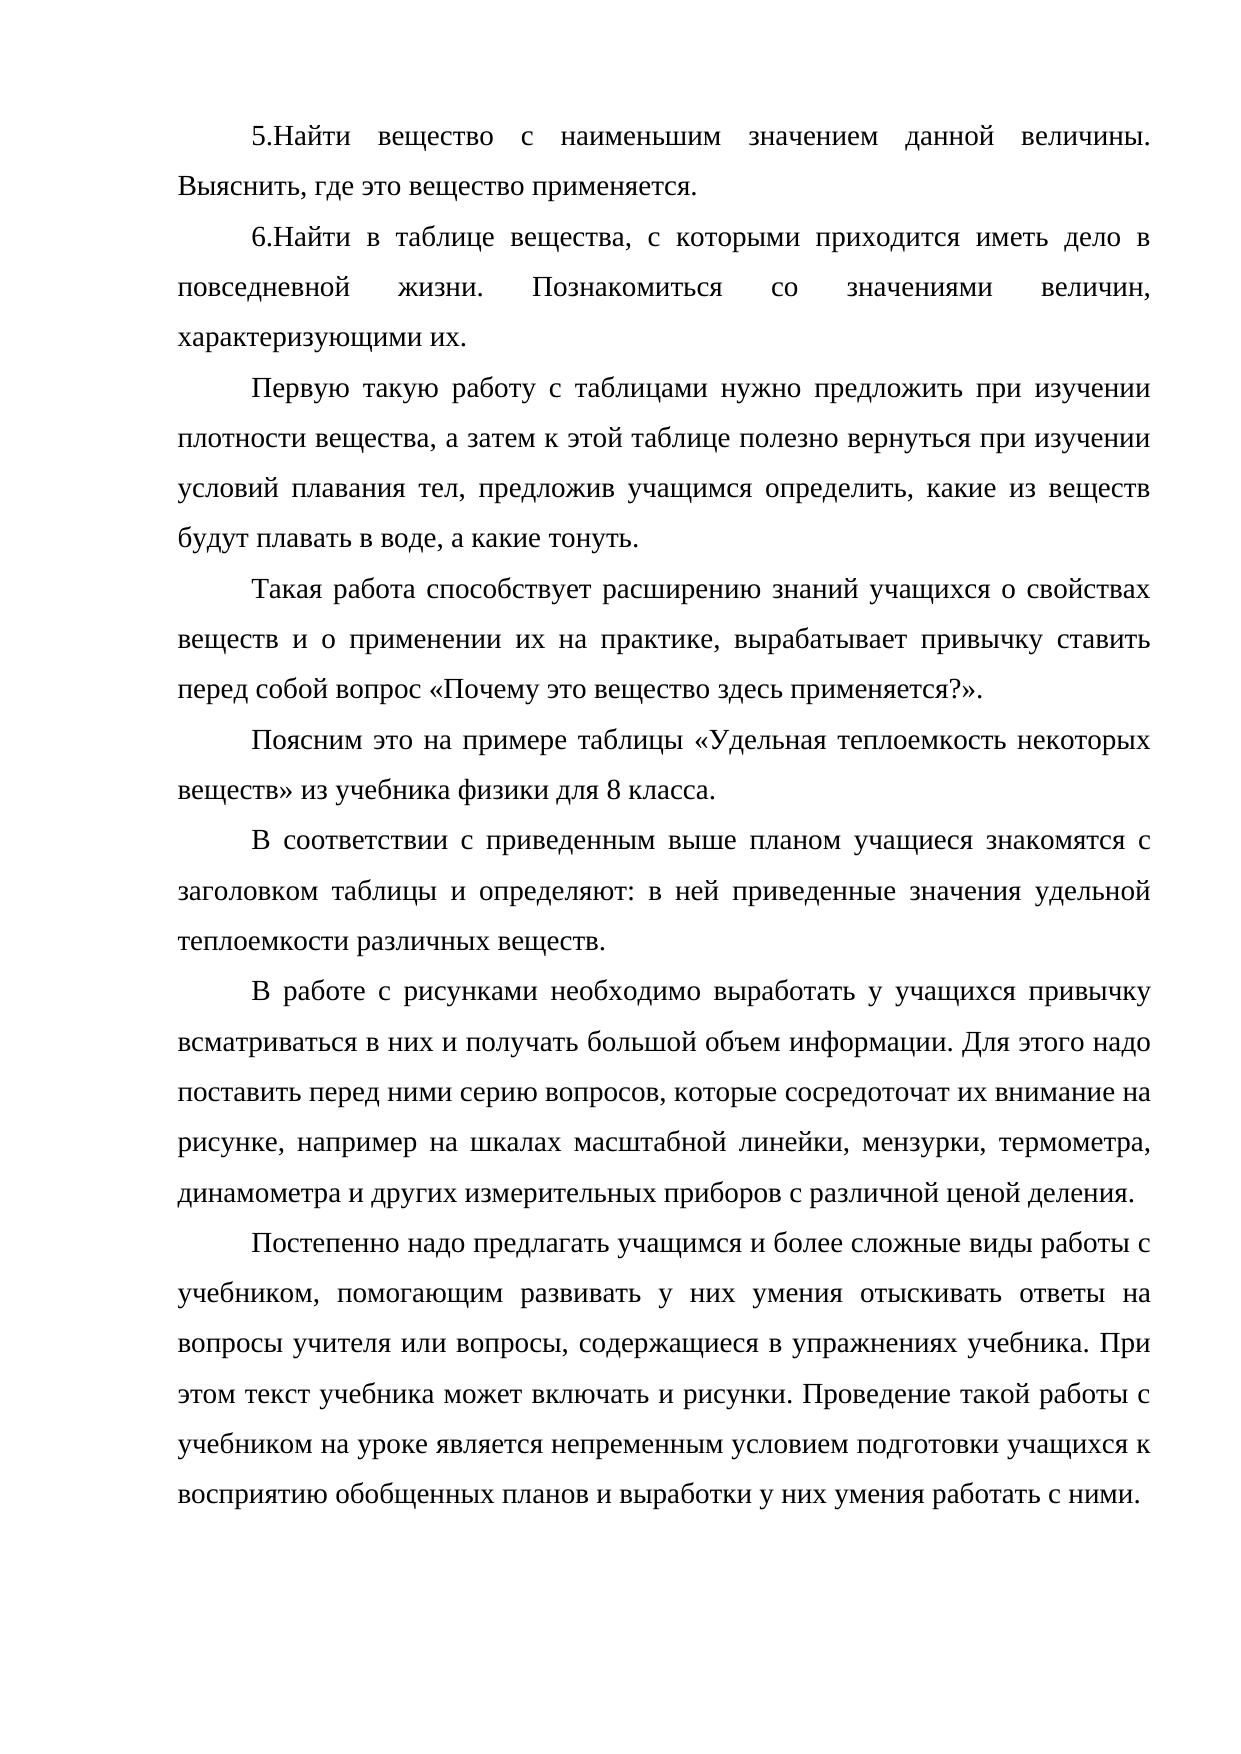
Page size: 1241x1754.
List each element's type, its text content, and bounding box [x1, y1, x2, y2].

text Первую такую работу с таблицами нужно предложить при изучении плотности вещества, а затем к этой таблице полезно вернуться при изучении условий плавания тел, предложив учащимся определить, какие из веществ будут плавать в воде, а какие тонуть. [177, 370, 1152, 554]
text Постепенно надо предлагать учащимся и более сложные виды работы с учебником, помогающим развивать у них умения отыскивать ответы на вопросы учителя или вопросы, содержащиеся в упражнениях учебника. При этом текст учебника может включать и рисунки. Проведение такой работы с учебником на уроке является непременным условием подготовки учащихся к восприятию обобщенных планов и выработки у них умения работать с ними. [177, 1225, 1152, 1510]
text Такая работа способствует расширению знаний учащихся о свойствах веществ и о применении их на практике, вырабатывает привычку ставить перед собой вопрос «Почему это вещество здесь применяется?». [177, 571, 1152, 705]
text В соответствии с приведенным выше планом учащиеся знакомятся с заголовком таблицы и определяют: в ней приведенные значения удельной теплоемкости различных веществ. [177, 822, 1152, 957]
text 6.Найти в таблице вещества, с которыми приходится иметь дело в повседневной жизни. Познакомиться со значениями величин, характеризующими их. [177, 219, 1152, 353]
text 5.Найти вещество с наименьшим значением данной величины. Выяснить, где это вещество применяется. [177, 118, 1152, 202]
text Поясним это на примере таблицы «Удельная теплоемкость некоторых веществ» из учебника физики для 8 класса. [177, 722, 1152, 806]
text В работе с рисунками необходимо выработать у учащихся привычку всматриваться в них и получать большой объем информации. Для этого надо поставить перед ними серию вопросов, которые сосредоточат их внимание на рисунке, например на шкалах масштабной линейки, мензурки, термометра, динамометра и других измерительных приборов с различной ценой деления. [177, 973, 1152, 1208]
